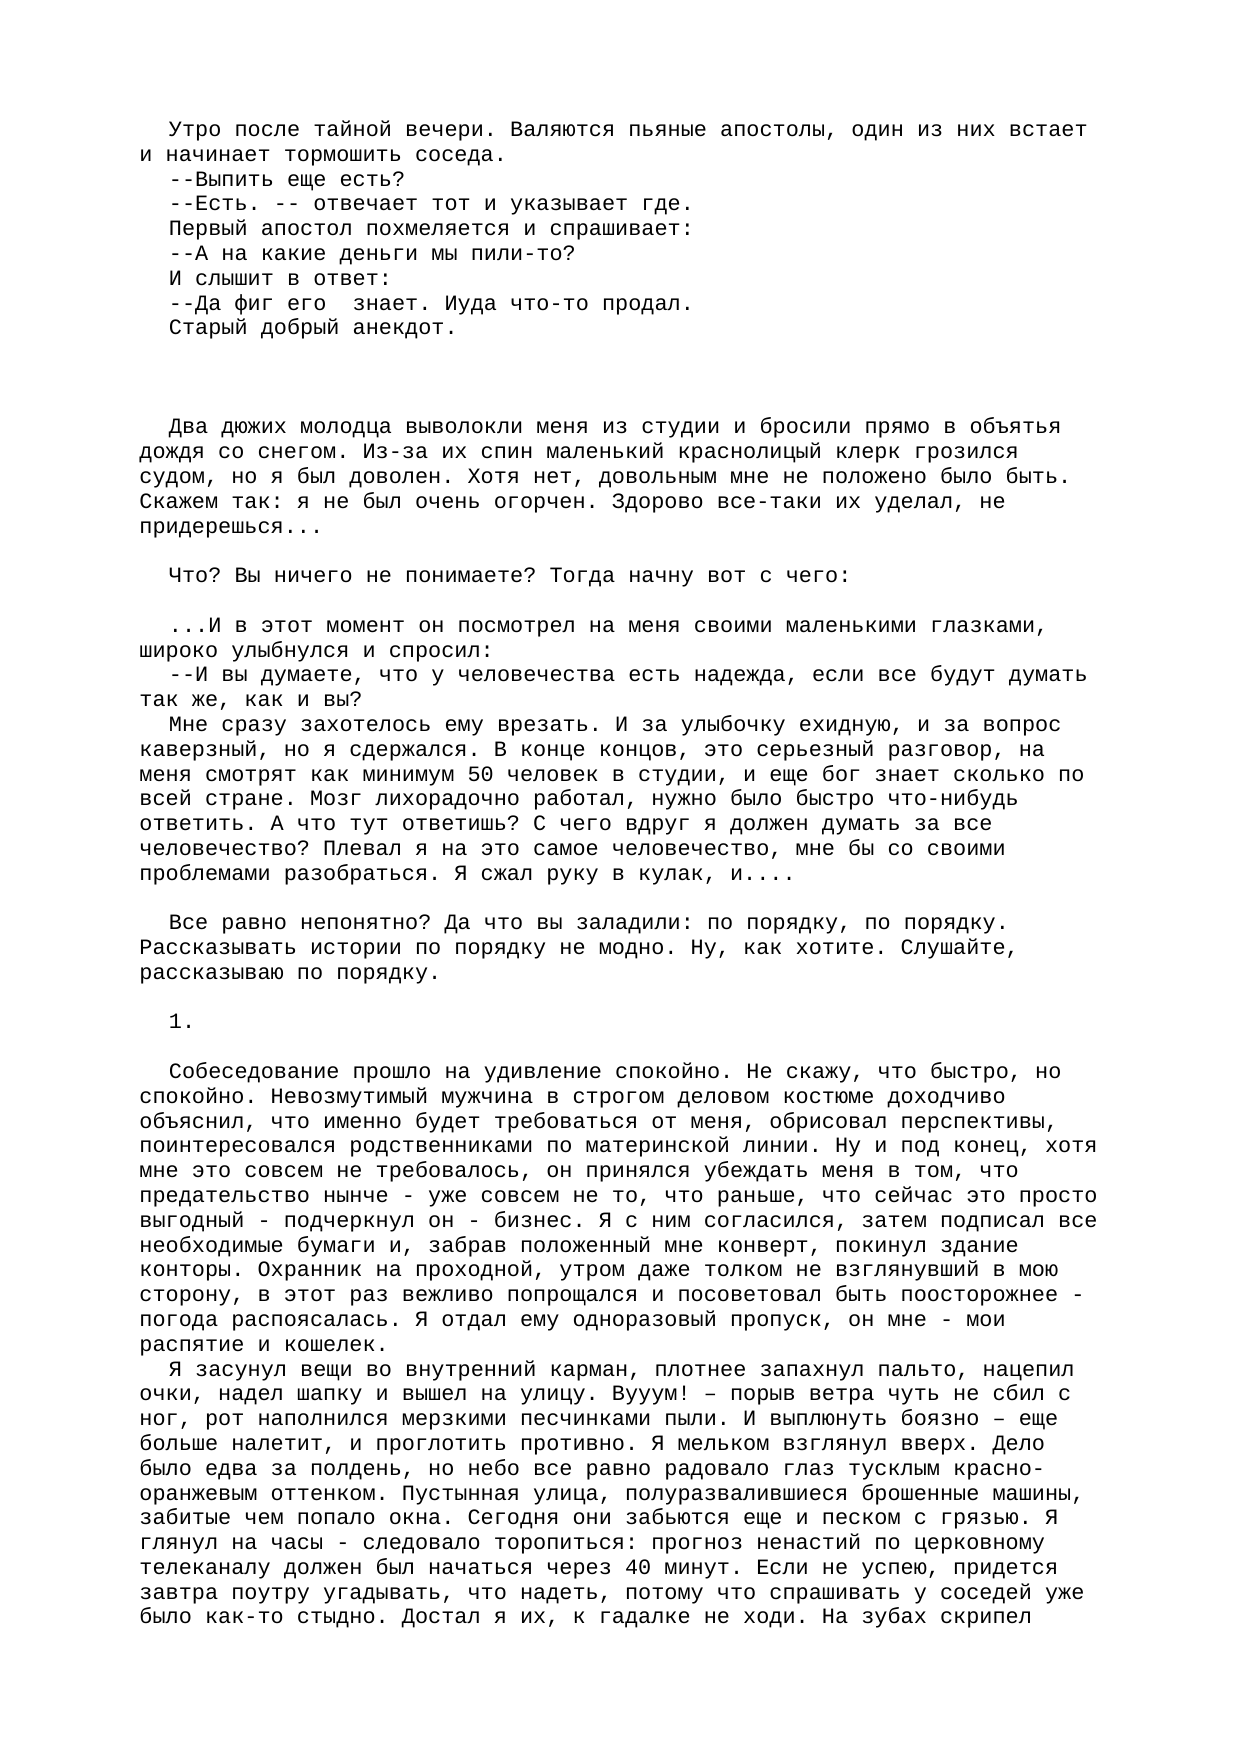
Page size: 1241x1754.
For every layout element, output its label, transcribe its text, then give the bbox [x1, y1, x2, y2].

text Что? Вы ничего не понимаете? Тогда начну вот с чего: [139, 564, 1101, 589]
text 1. [139, 1011, 1101, 1035]
text Утро после тайной вечери. Валяются пьяные апостолы, один из них встает и начинает тормошить соседа. [139, 118, 1101, 168]
text Собеседование прошло на удивление спокойно. Не скажу, что быстро, но спокойно. Невозмутимый мужчина в строгом деловом костюме доходчиво объяснил, что именно будет требоваться от меня, обрисовал перспективы, поинтересовался родственниками по материнской линии. Ну и под конец, хотя мне это совсем не требовалось, он принялся убеждать меня в том, что предательство нынче - уже совсем не то, что раньше, что сейчас это просто выгодный - подчеркнул он - бизнес. Я с ним согласился, затем подписал все необходимые бумаги и, забрав положенный мне конверт, покинул здание конторы. Охранник на проходной, утром даже толком не взглянувший в мою сторону, в этот раз вежливо попрощался и посоветовал быть поосторожнее - погода распоясалась. Я отдал ему одноразовый пропуск, он мне - мои распятие и кошелек. [139, 1060, 1101, 1358]
text --И вы думаете, что у человечества есть надежда, если все будут думать так же, как и вы? [139, 663, 1101, 713]
text --А на какие деньги мы пили-то? [139, 242, 1101, 267]
text Все равно непонятно? Да что вы заладили: по порядку, по порядку. Рассказывать истории по порядку не модно. Ну, как хотите. Слушайте, рассказываю по порядку. [139, 911, 1101, 986]
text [139, 1358, 1101, 1630]
text Старый добрый анекдот. [139, 316, 1101, 341]
text И слышит в ответ: [139, 267, 1101, 292]
text Первый апостол похмеляется и спрашивает: [139, 217, 1101, 242]
text ...И в этот момент он посмотрел на меня своими маленькими глазками, широко улыбнулся и спросил: [139, 614, 1101, 663]
text --Выпить еще есть? [139, 168, 1101, 192]
text --Да фиг его знает. Иуда что-то продал. [139, 292, 1101, 316]
text Два дюжих молодца выволокли меня из студии и бросили прямо в объятья дождя со снегом. Из-за их спин маленький краснолицый клерк грозился судом, но я был доволен. Хотя нет, довольным мне не положено было быть. Скажем так: я не был очень огорчен. Здорово все-таки их уделал, не придерешься... [139, 416, 1101, 539]
text Мне сразу захотелось ему врезать. И за улыбочку ехидную, и за вопрос каверзный, но я сдержался. В конце концов, это серьезный разговор, на меня смотрят как минимум 50 человек в студии, и еще бог знает сколько по всей стране. Мозг лихорадочно работал, нужно было быстро что-нибудь ответить. А что тут ответишь? С чего вдруг я должен думать за все человечество? Плевал я на это самое человечество, мне бы со своими проблемами разобраться. Я сжал руку в кулак, и.... [139, 713, 1101, 887]
text --Есть. -- отвечает тот и указывает где. [139, 192, 1101, 217]
